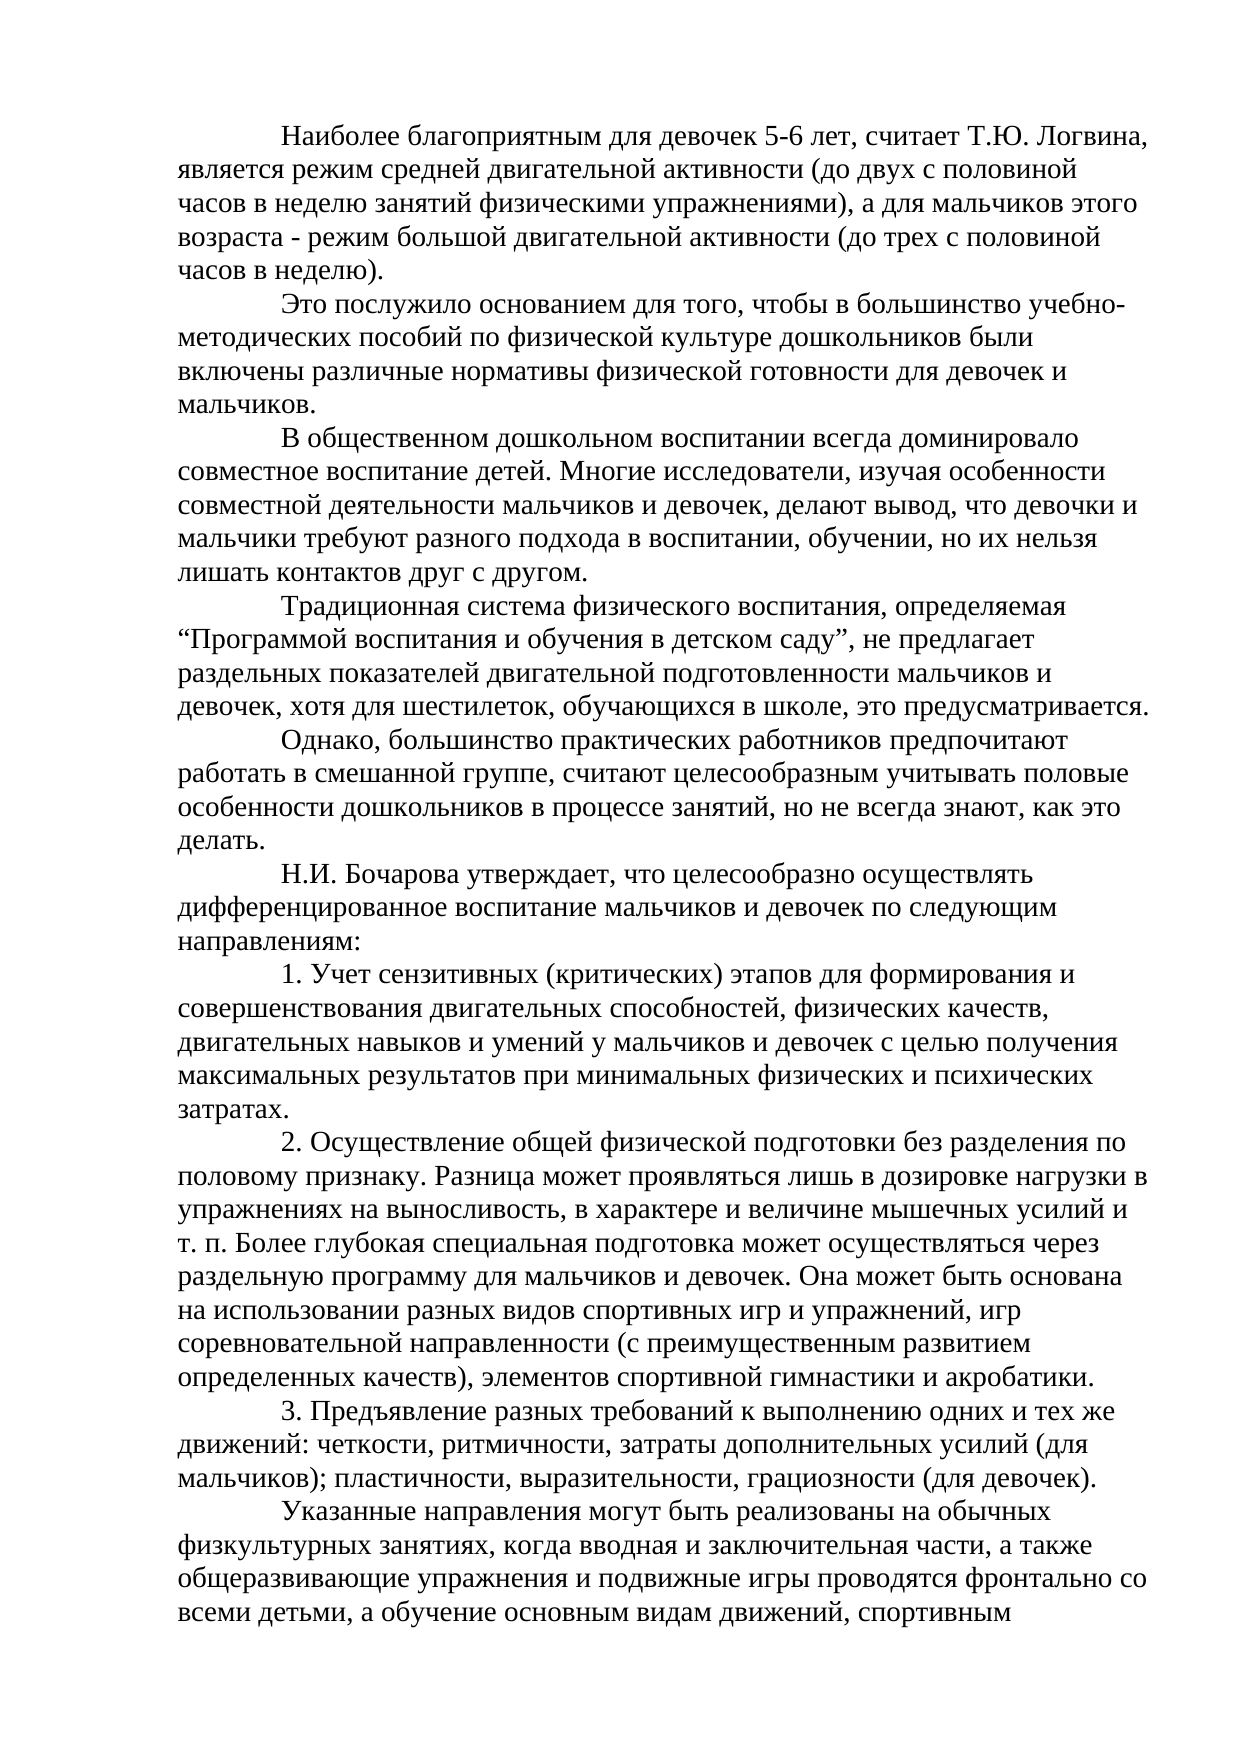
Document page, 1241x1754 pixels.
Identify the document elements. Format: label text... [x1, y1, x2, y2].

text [177, 1493, 1152, 1627]
text 3. Предъявление разных требований к выполнению одних и тех же движений: четкости, ритмичности, затраты дополнительных усилий (для мальчиков); пластичности, выразительности, грациозности (для девочек). [177, 1393, 1152, 1493]
text 2. Осуществление общей физической подготовки без разделения по половому признаку. Разница может проявляться лишь в дозировке нагрузки в упражнениях на выносливость, в характере и величине мышечных усилий и т. п. Более глубокая специальная подготовка может осуществляться через раздельную программу для мальчиков и девочек. Она может быть основана на использовании разных видов спортивных игр и упражнений, игр соревновательной направленности (с преимущественным развитием определенных качеств), элементов спортивной гимнастики и акробатики. [177, 1124, 1152, 1393]
text Это послужило основанием для того, чтобы в большинство учебно-методических пособий по физической культуре дошкольников были включены различные нормативы физической готовности для девочек и мальчиков. [177, 286, 1152, 420]
text Однако, большинство практических работников предпочитают работать в смешанной группе, считают целесообразным учитывать половые особенности дошкольников в процессе занятий, но не всегда знают, как это делать. [177, 722, 1152, 856]
text В общественном дошкольном воспитании всегда доминировало совместное воспитание детей. Многие исследователи, изучая особенности совместной деятельности мальчиков и девочек, делают вывод, что девочки и мальчики требуют разного подхода в воспитании, обучении, но их нельзя лишать контактов друг с другом. [177, 420, 1152, 588]
text Н.И. Бочарова утверждает, что целесообразно осуществлять дифференцированное воспитание мальчиков и девочек по следующим направлениям: [177, 856, 1152, 957]
text Традиционная система физического воспитания, определяемая “Программой воспитания и обучения в детском саду”, не предлагает раздельных показателей двигательной подготовленности мальчиков и девочек, хотя для шестилеток, обучающихся в школе, это предусматривается. [177, 588, 1152, 722]
text 1. Учет сензитивных (критических) этапов для формирования и совершенствования двигательных способностей, физических качеств, двигательных навыков и умений у мальчиков и девочек с целью получения максимальных результатов при минимальных физических и психических затратах. [177, 957, 1152, 1124]
text Наиболее благоприятным для девочек 5-6 лет, считает Т.Ю. Логвина, является режим средней двигательной активности (до двух с половиной часов в неделю занятий физическими упражнениями), а для мальчиков этого возраста - режим большой двигательной активности (до трех с половиной часов в неделю). [177, 118, 1152, 286]
